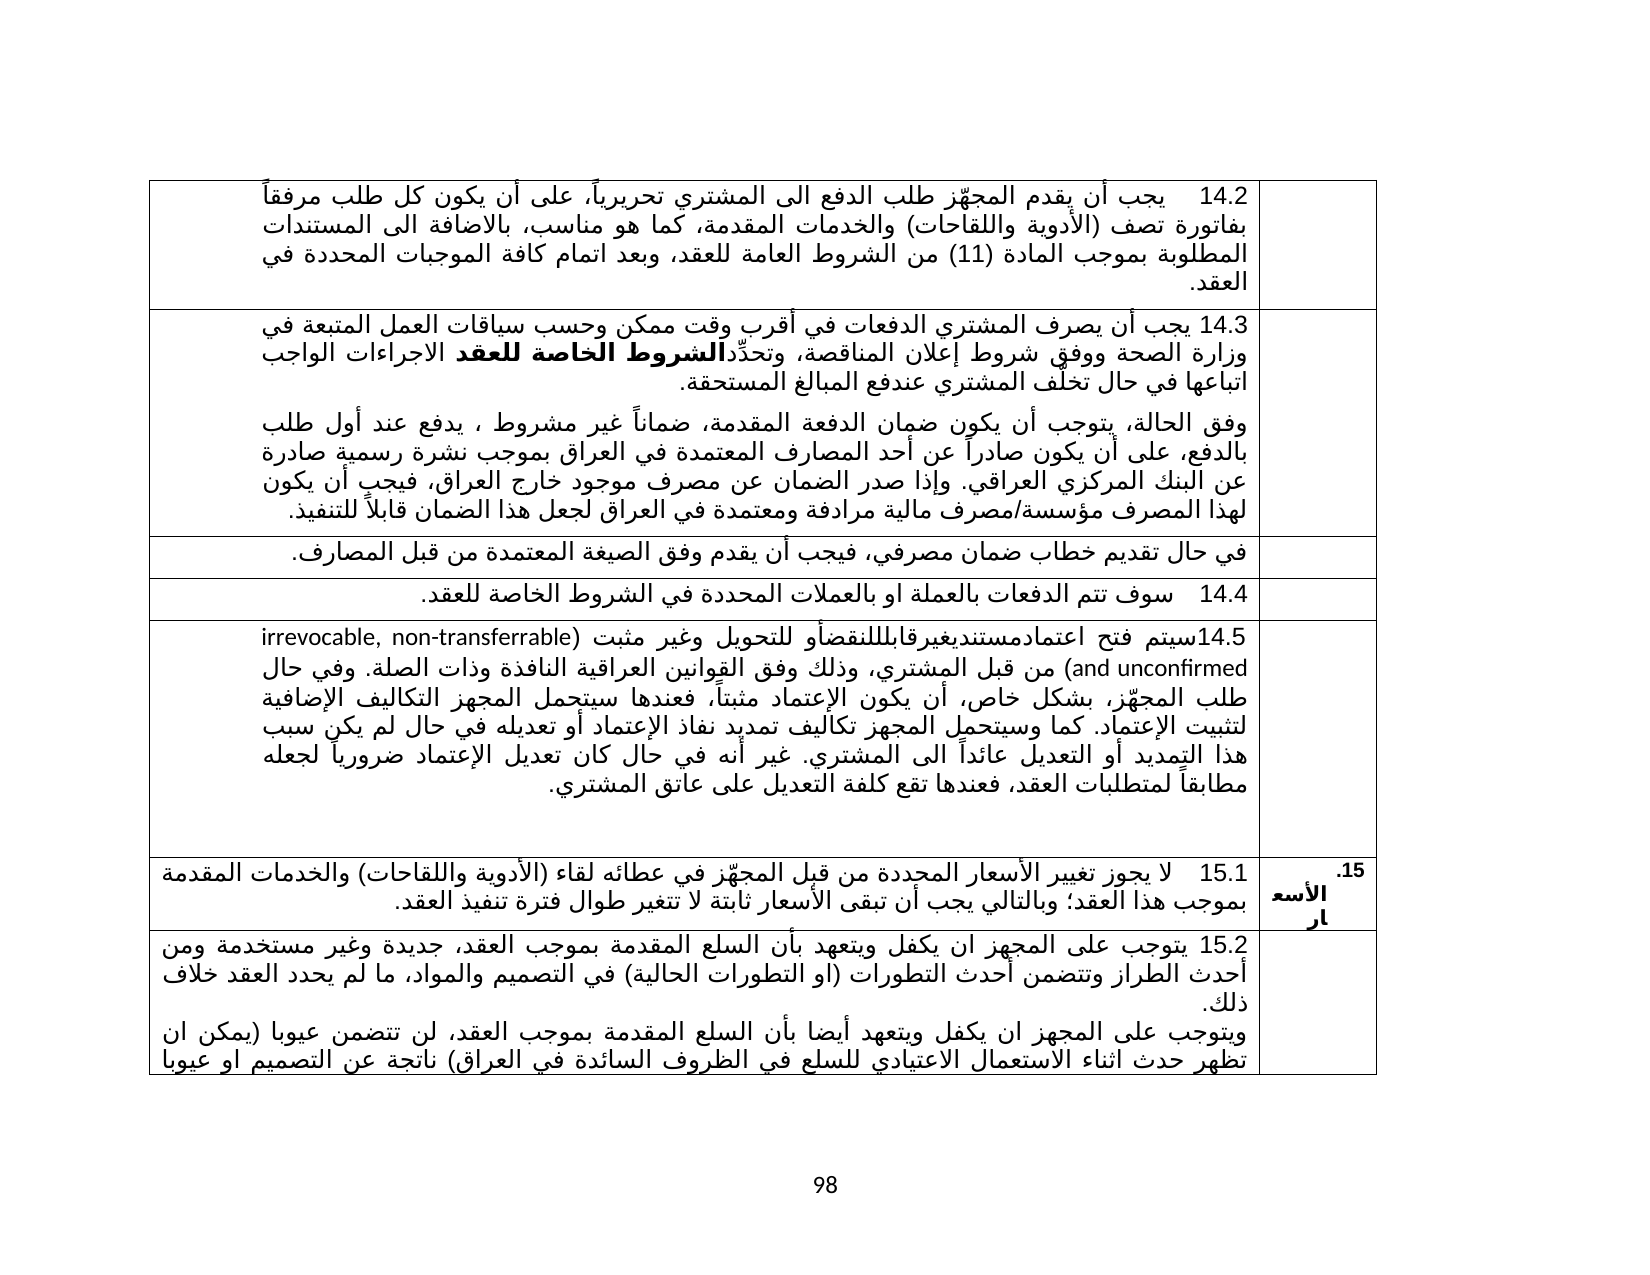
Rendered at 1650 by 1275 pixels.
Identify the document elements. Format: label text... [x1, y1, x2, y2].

table_cell [1260, 579, 1376, 620]
table_cell 15. الأسعار [1260, 858, 1376, 929]
table_cell [1260, 310, 1376, 536]
table_cell [1260, 931, 1376, 1074]
table_cell في حال تقديم خطاب ضمان مصرفي، فيجب أن يقدم وفق الصيغة المعتمدة من قبل المصارف. [150, 537, 1259, 578]
table_cell 14.4 سوف تتم الدفعات بالعملة او بالعملات المحددة في الشروط الخاصة للعقد. [150, 579, 1259, 620]
table_cell 15.1 لا يجوز تغيير الأسعار المحددة من قبل المجهّز في عطائه لقاء (الأدوية واللقاحات) والخدمات المقدمة بموجب هذا العقد؛ وبالتالي يجب أن تبقى الأسعار ثابتة لا تتغير طوال فترة تنفيذ العقد. [150, 858, 1259, 929]
table_cell [1260, 621, 1376, 857]
table_cell 14.5سيتم فتح اعتمادمستنديغيرقابلللنقضأو للتحويل وغير مثبت (irrevocable, non-transferrable and unconfirmed) من قبل المشتري، وذلك وفق القوانين العراقية النافذة وذات الصلة. وفي حال طلب المجهّز، بشكل خاص، أن يكون الإعتماد مثبتاً، فعندها سيتحمل المجهز التكاليف الإضافية لتثبيت الإعتماد. كما وسيتحمل المجهز تكاليف تمديد نفاذ الإعتماد أو تعديله في حال لم يكن سبب هذا التمديد أو التعديل عائداً الى المشتري. غير أنه في حال كان تعديل الإعتماد ضرورياً لجعله مطابقاً لمتطلبات العقد، فعندها تقع كلفة التعديل على عاتق المشتري. [150, 621, 1259, 857]
table_cell 14.2 يجب أن يقدم المجهّز طلب الدفع الى المشتري تحريرياً، على أن يكون كل طلب مرفقاً بفاتورة تصف (الأدوية واللقاحات) والخدمات المقدمة، كما هو مناسب، بالاضافة الى المستندات المطلوبة بموجب المادة (11) من الشروط العامة للعقد، وبعد اتمام كافة الموجبات المحددة في العقد. [150, 181, 1259, 308]
table_cell [1260, 181, 1376, 308]
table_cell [150, 931, 1259, 1074]
table_cell [1260, 537, 1376, 578]
table_cell 14.3 يجب أن يصرف المشتري الدفعات في أقرب وقت ممكن وحسب سياقات العمل المتبعة في وزارة الصحة ووفق شروط إعلان المناقصة، وتحدِّدالشروط الخاصة للعقد الاجراءات الواجب اتباعها في حال تخلّف المشتري عندفع المبالغ المستحقة. وفق الحالة، يتوجب أن يكون ضمان الدفعة المقدمة، ضماناً غير مشروط ، يدفع عند أول طلب بالدفع، على أن يكون صادراً عن أحد المصارف المعتمدة في العراق بموجب نشرة رسمية صادرة عن البنك المركزي العراقي. وإذا صدر الضمان عن مصرف موجود خارج العراق، فيجب أن يكون لهذا المصرف مؤسسة/مصرف مالية مرادفة ومعتمدة في العراق لجعل هذا الضمان قابلاً للتنفيذ. [150, 310, 1259, 536]
